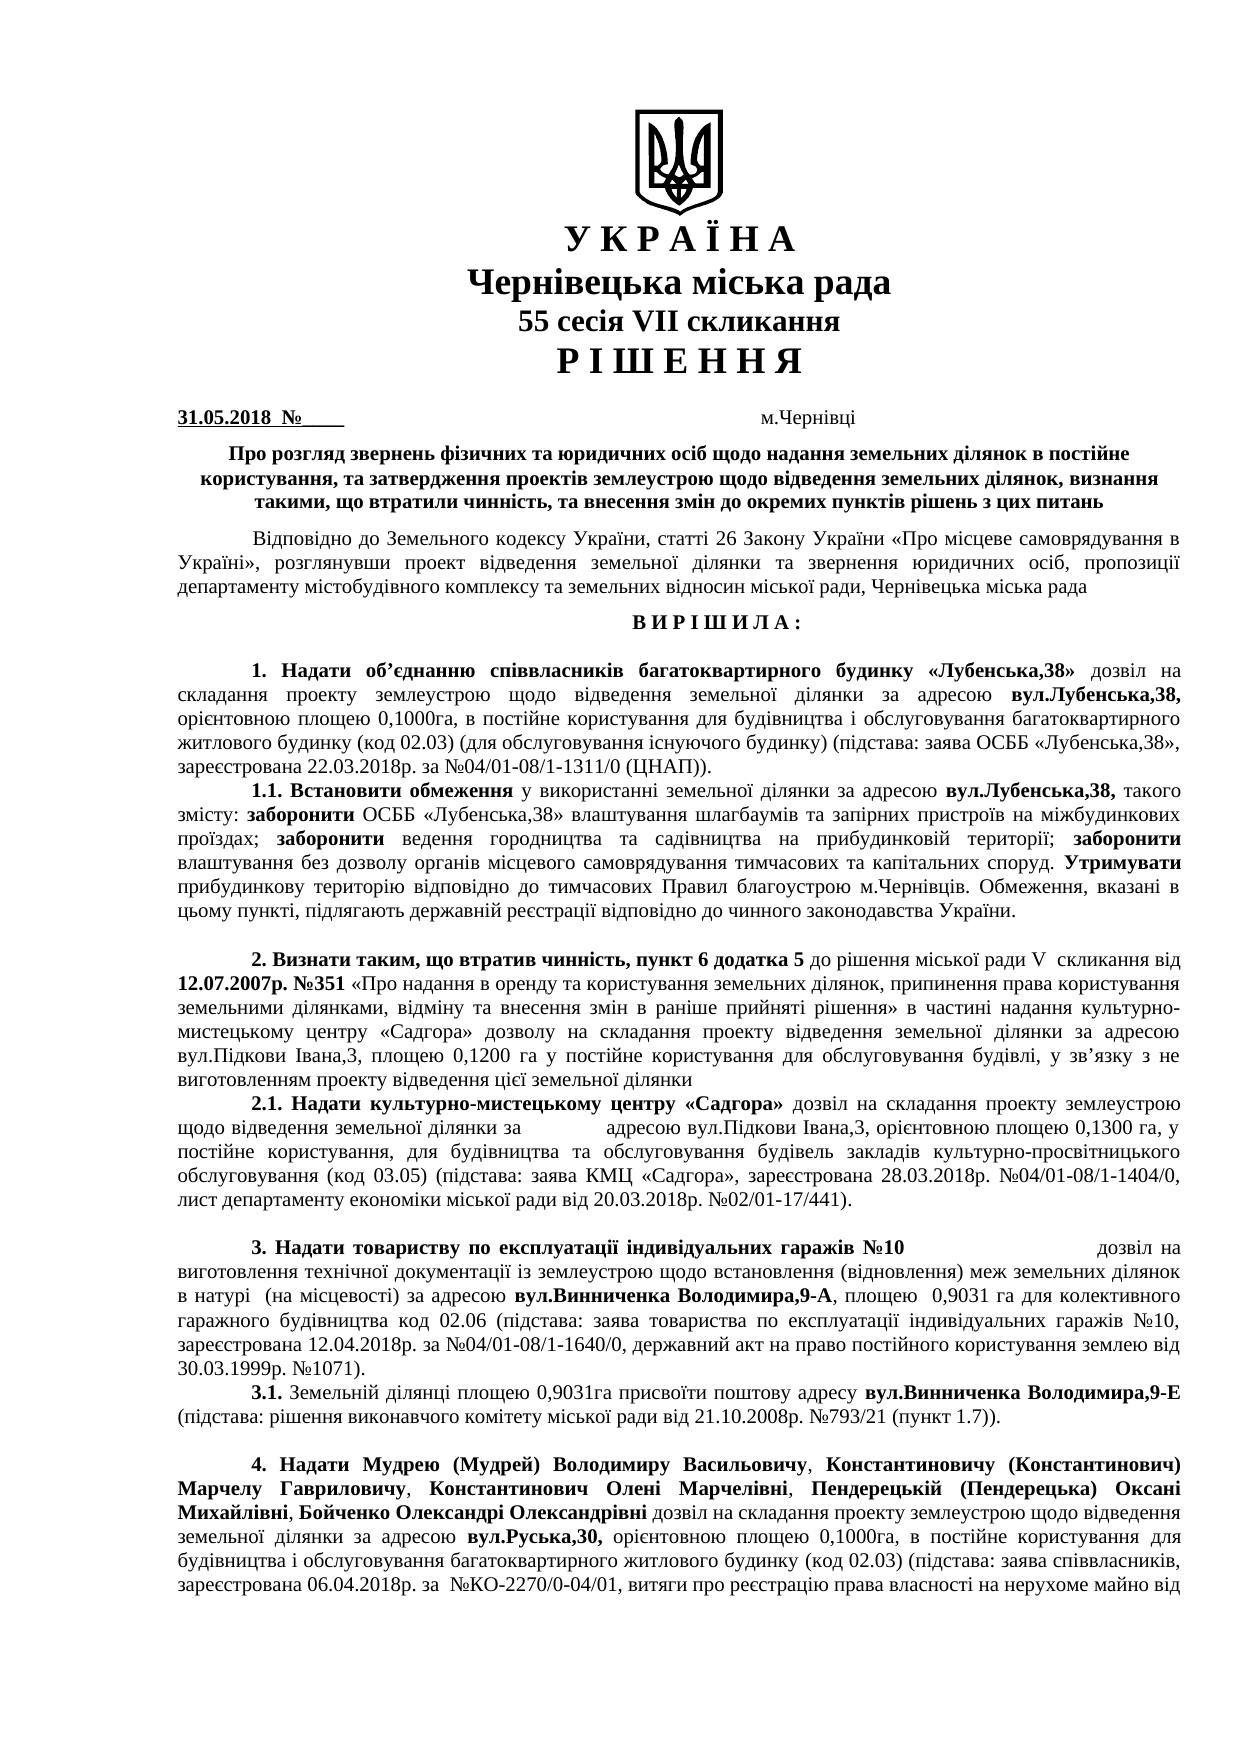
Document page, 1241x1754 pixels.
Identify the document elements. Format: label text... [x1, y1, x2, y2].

subtitle Р І Ш Е Н Н Я [177, 338, 1181, 381]
text 31.05.2018 №____ м.Чернівці [177, 405, 1181, 429]
text 1.1. Встановити обмеження у використанні земельної ділянки за адресою вул.Лубенська,38, такого змісту: заборонити ОСББ «Лубенська,38» влаштування шлагбаумів та запірних пристроїв на міжбудинкових проїздах; заборонити ведення городництва та садівництва на прибудинковій території; заборонити влаштування без дозволу органів місцевого самоврядування тимчасових та капітальних споруд. Утримувати прибудинкову територію відповідно до тимчасових Правил благоустрою м.Чернівців. Обмеження, вказані в цьому пункті, підлягають державній реєстрації відповідно до чинного законодавства України. [177, 778, 1181, 922]
text 3. Надати товариству по експлуатації індивідуальних гаражів №10 дозвіл на виготовлення технічної документації із землеустрою щодо встановлення (відновлення) меж земельних ділянок в натурі (на місцевості) за адресою вул.Винниченка Володимира,9-А, площею 0,9031 га для колективного гаражного будівництва код 02.06 (підстава: заява товариства по експлуатації індивідуальних гаражів №10, зареєстрована 12.04.2018р. за №04/01-08/1-1640/0, державний акт на право постійного користування землею від 30.03.1999р. №1071). [177, 1235, 1181, 1380]
text 2.1. Надати культурно-мистецькому центру «Садгора» дозвіл на складання проекту землеустрою щодо відведення земельної ділянки за адресою вул.Підкови Івана,3, орієнтовною площею 0,1300 га, у постійне користування, для будівництва та обслуговування будівель закладів культурно-просвітницького обслуговування (код 03.05) (підстава: заява КМЦ «Садгора», зареєстрована 28.03.2018р. №04/01-08/1-1404/0, лист департаменту економіки міської ради від 20.03.2018р. №02/01-17/441). [177, 1091, 1181, 1211]
text Відповідно до Земельного кодексу України, статті 26 Закону України «Про місцеве самоврядування в Україні», розглянувши проект відведення земельної ділянки та звернення юридичних осіб, пропозиції департаменту містобудівного комплексу та земельних відносин міської ради, Чернівецька міська рада [177, 526, 1181, 598]
subtitle Чернівецька міська рада [177, 259, 1181, 302]
text 3.1. Земельній ділянці площею 0,9031га присвоїти поштову адресу вул.Винниченка Володимира,9-Е (підстава: рішення виконавчого комітету міської ради від 21.10.2008р. №793/21 (пункт 1.7)). [177, 1380, 1181, 1428]
text 2. Визнати таким, що втратив чинність, пункт 6 додатка 5 до рішення міської ради V скликання від 12.07.2007р. №351 «Про надання в оренду та користування земельних ділянок, припинення права користування земельними ділянками, відміну та внесення змін в раніше прийняті рішення» в частині надання культурно-мистецькому центру «Садгора» дозволу на складання проекту відведення земельної ділянки за адресою вул.Підкови Івана,3, площею 0,1200 га у постійне користування для обслуговування будівлі, у зв’язку з не виготовленням проекту відведення цієї земельної ділянки [177, 947, 1181, 1091]
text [177, 1452, 1181, 1596]
text В И Р І Ш И Л А : [177, 610, 1181, 634]
text 55 сесія VІІ скликання [177, 302, 1181, 338]
text 1. Надати об’єднанню співвласників багатоквартирного будинку «Лубенська,38» дозвіл на складання проекту землеустрою щодо відведення земельної ділянки за адресою вул.Лубенська,38, орієнтовною площею 0,1000га, в постійне користування для будівництва і обслуговування багатоквартирного житлового будинку (код 02.03) (для обслуговування існуючого будинку) (підстава: заява ОСББ «Лубенська,38», зареєстрована 22.03.2018р. за №04/01-08/1-1311/0 (ЦНАП)). [177, 658, 1181, 778]
text Про розгляд звернень фізичних та юридичних осіб щодо надання земельних ділянок в постійне користування, та затвердження проектів землеустрою щодо відведення земельних ділянок, визнання такими, що втратили чинність, та внесення змін до окремих пунктів рішень з цих питань [177, 441, 1181, 513]
text У К Р А Ї Н А [177, 216, 1181, 259]
